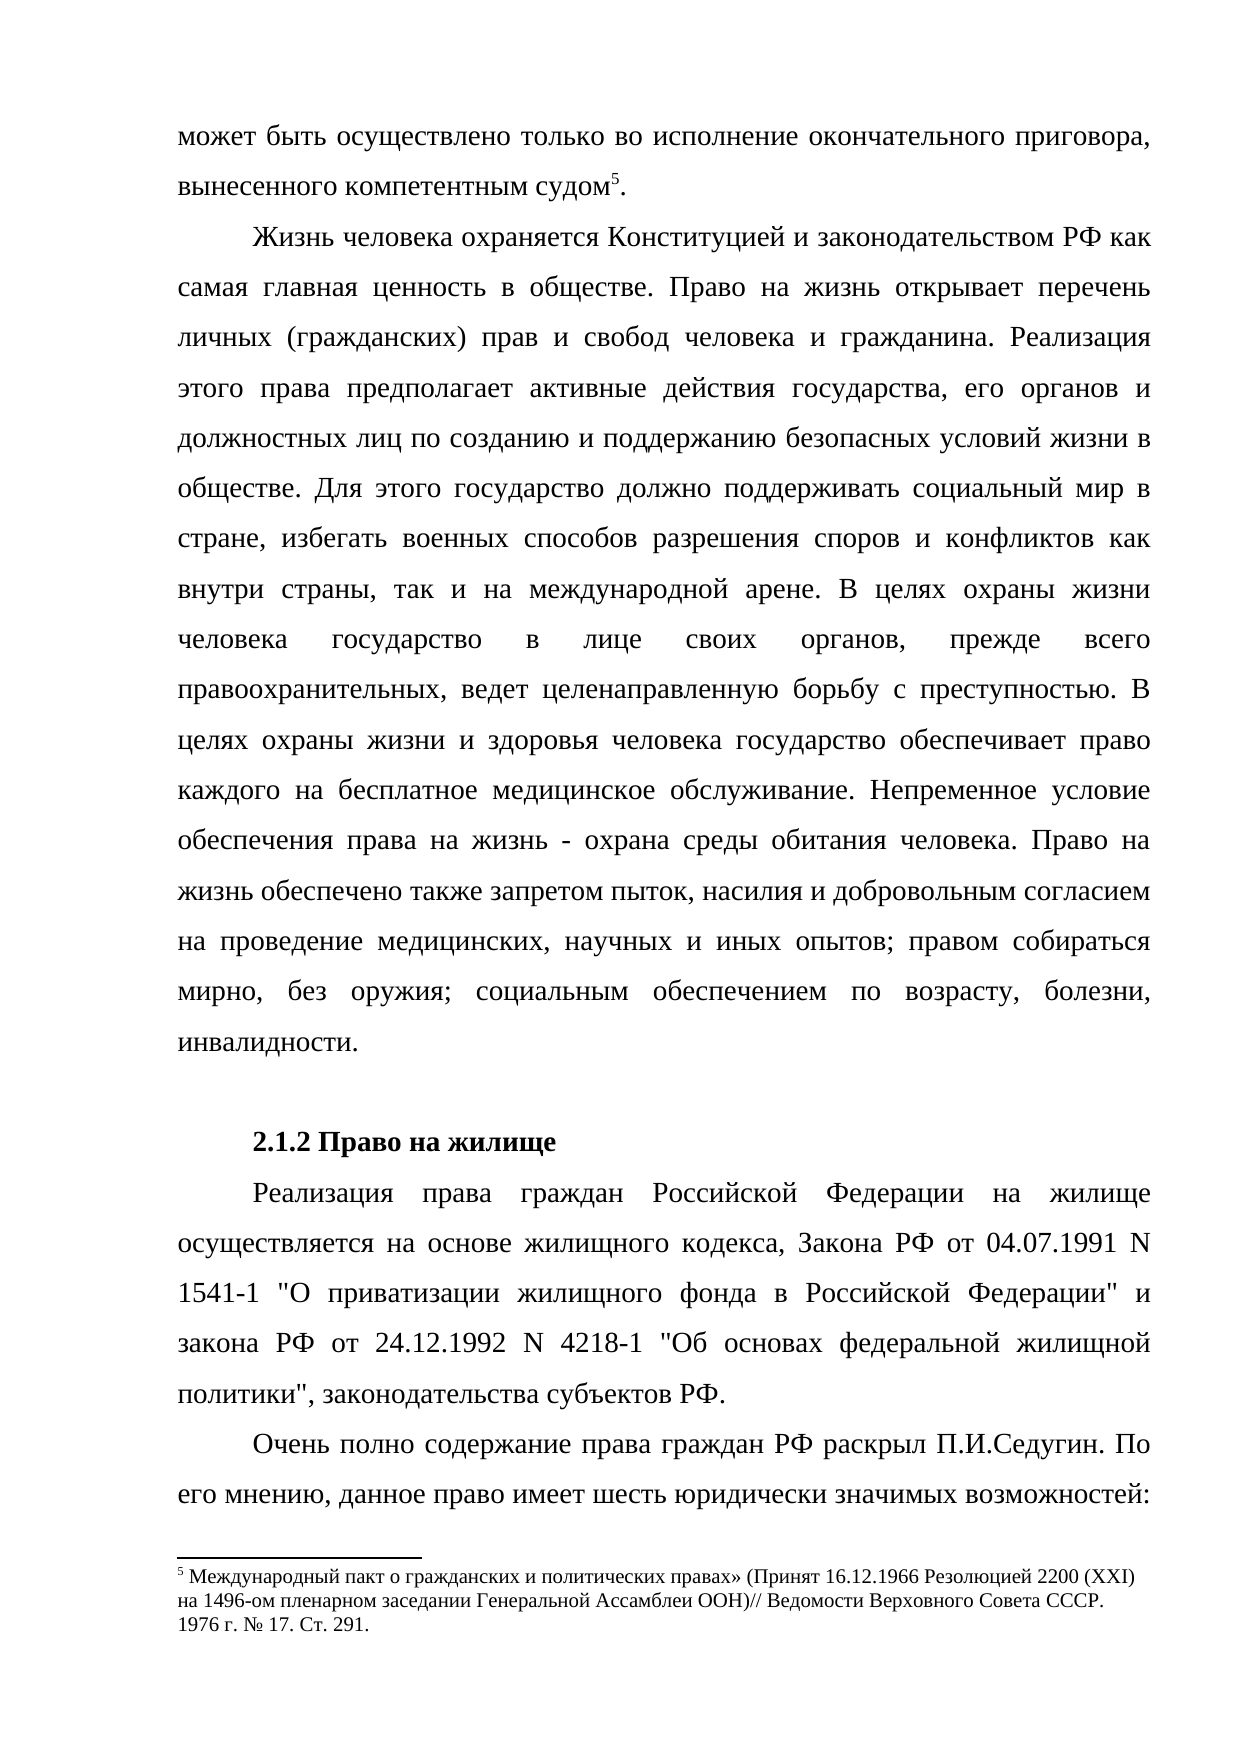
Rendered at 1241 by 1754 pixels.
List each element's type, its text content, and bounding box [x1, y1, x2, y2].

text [177, 118, 1152, 202]
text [177, 1426, 1152, 1510]
text Реализация права граждан Российской Федерации на жилище осуществляется на основе жилищного кодекса, Закона РФ от 04.07.1991 N 1541-1 "О приватизации жилищного фонда в Российской Федерации" и закона РФ от 24.12.1992 N 4218-1 "Об основах федеральной жилищной политики", законодательства субъектов РФ. [177, 1175, 1152, 1409]
text 2.1.2 Право на жилище [177, 1124, 1152, 1158]
text Жизнь человека охраняется Конституцией и законодательством РФ как самая главная ценность в обществе. Право на жизнь открывает перечень личных (гражданских) прав и свобод человека и гражданина. Реализация этого права предполагает активные действия государства, его органов и должностных лиц по созданию и поддержанию безопасных условий жизни в обществе. Для этого государство должно поддерживать социальный мир в стране, избегать военных способов разрешения споров и конфликтов как внутри страны, так и на международной арене. В целях охраны жизни человека государство в лице своих органов, прежде всего правоохранительных, ведет целенаправленную борьбу с преступностью. В целях охраны жизни и здоровья человека государство обеспечивает право каждого на бесплатное медицинское обслуживание. Непременное условие обеспечения права на жизнь - охрана среды обитания человека. Право на жизнь обеспечено также запретом пыток, насилия и добровольным согласием на проведение медицинских, научных и иных опытов; правом собираться мирно, без оружия; социальным обеспечением по возрасту, болезни, инвалидности. [177, 219, 1152, 1057]
